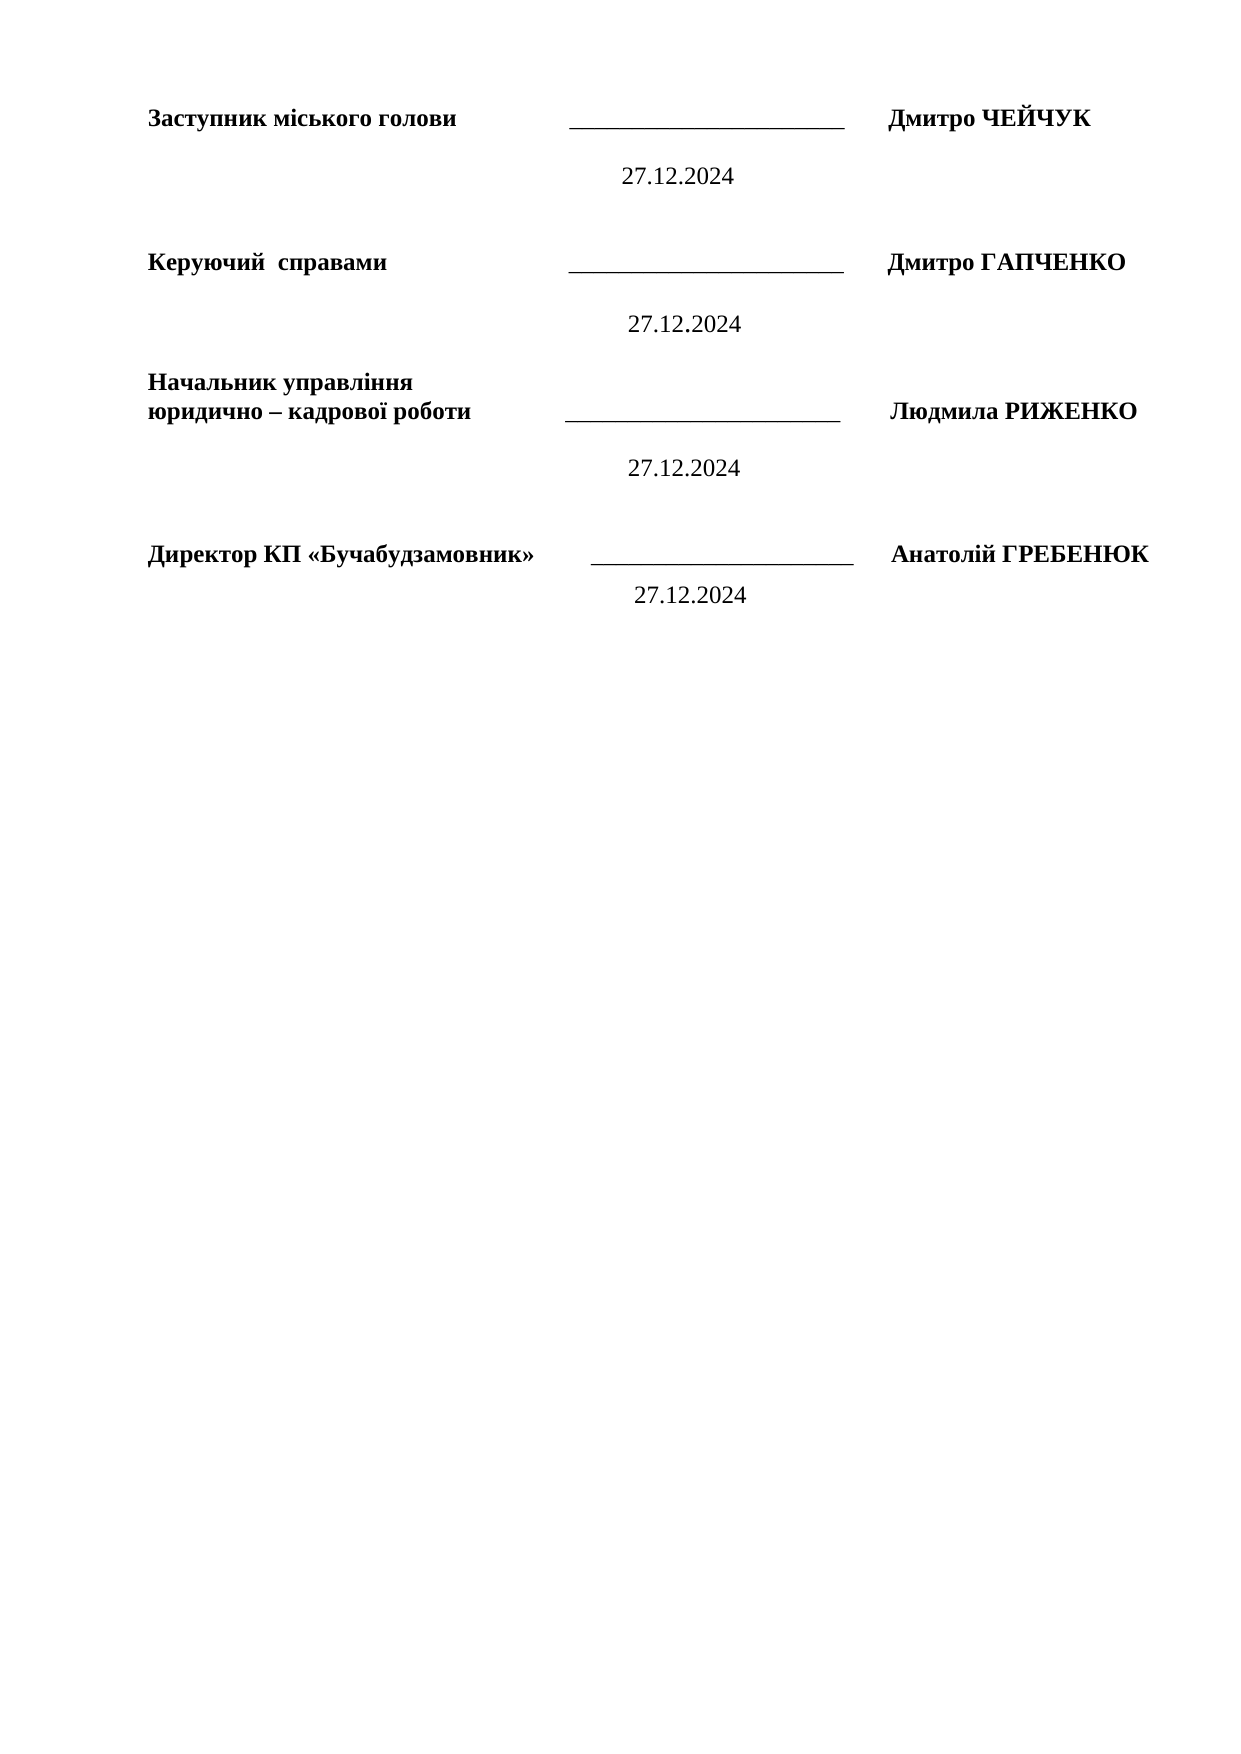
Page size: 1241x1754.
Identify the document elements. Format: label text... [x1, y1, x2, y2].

text 27.12.2024 [148, 580, 1152, 609]
text юридично – кадрової роботи ______________________ Людмила РИЖЕНКО [148, 396, 1152, 424]
text 27.12.2024 [516, 161, 1152, 190]
text 27.12.2024 [516, 305, 1152, 338]
text Керуючий справами ______________________ Дмитро ГАПЧЕНКО [148, 247, 1152, 276]
text Начальник управління [148, 367, 1152, 396]
text 27.12.2024 [516, 453, 1152, 482]
text Заступник міського голови ______________________ Дмитро ЧЕЙЧУК [148, 103, 1152, 132]
text Директор КП «Бучабудзамовник» _____________________ Анатолій ГРЕБЕНЮК [148, 539, 1152, 568]
